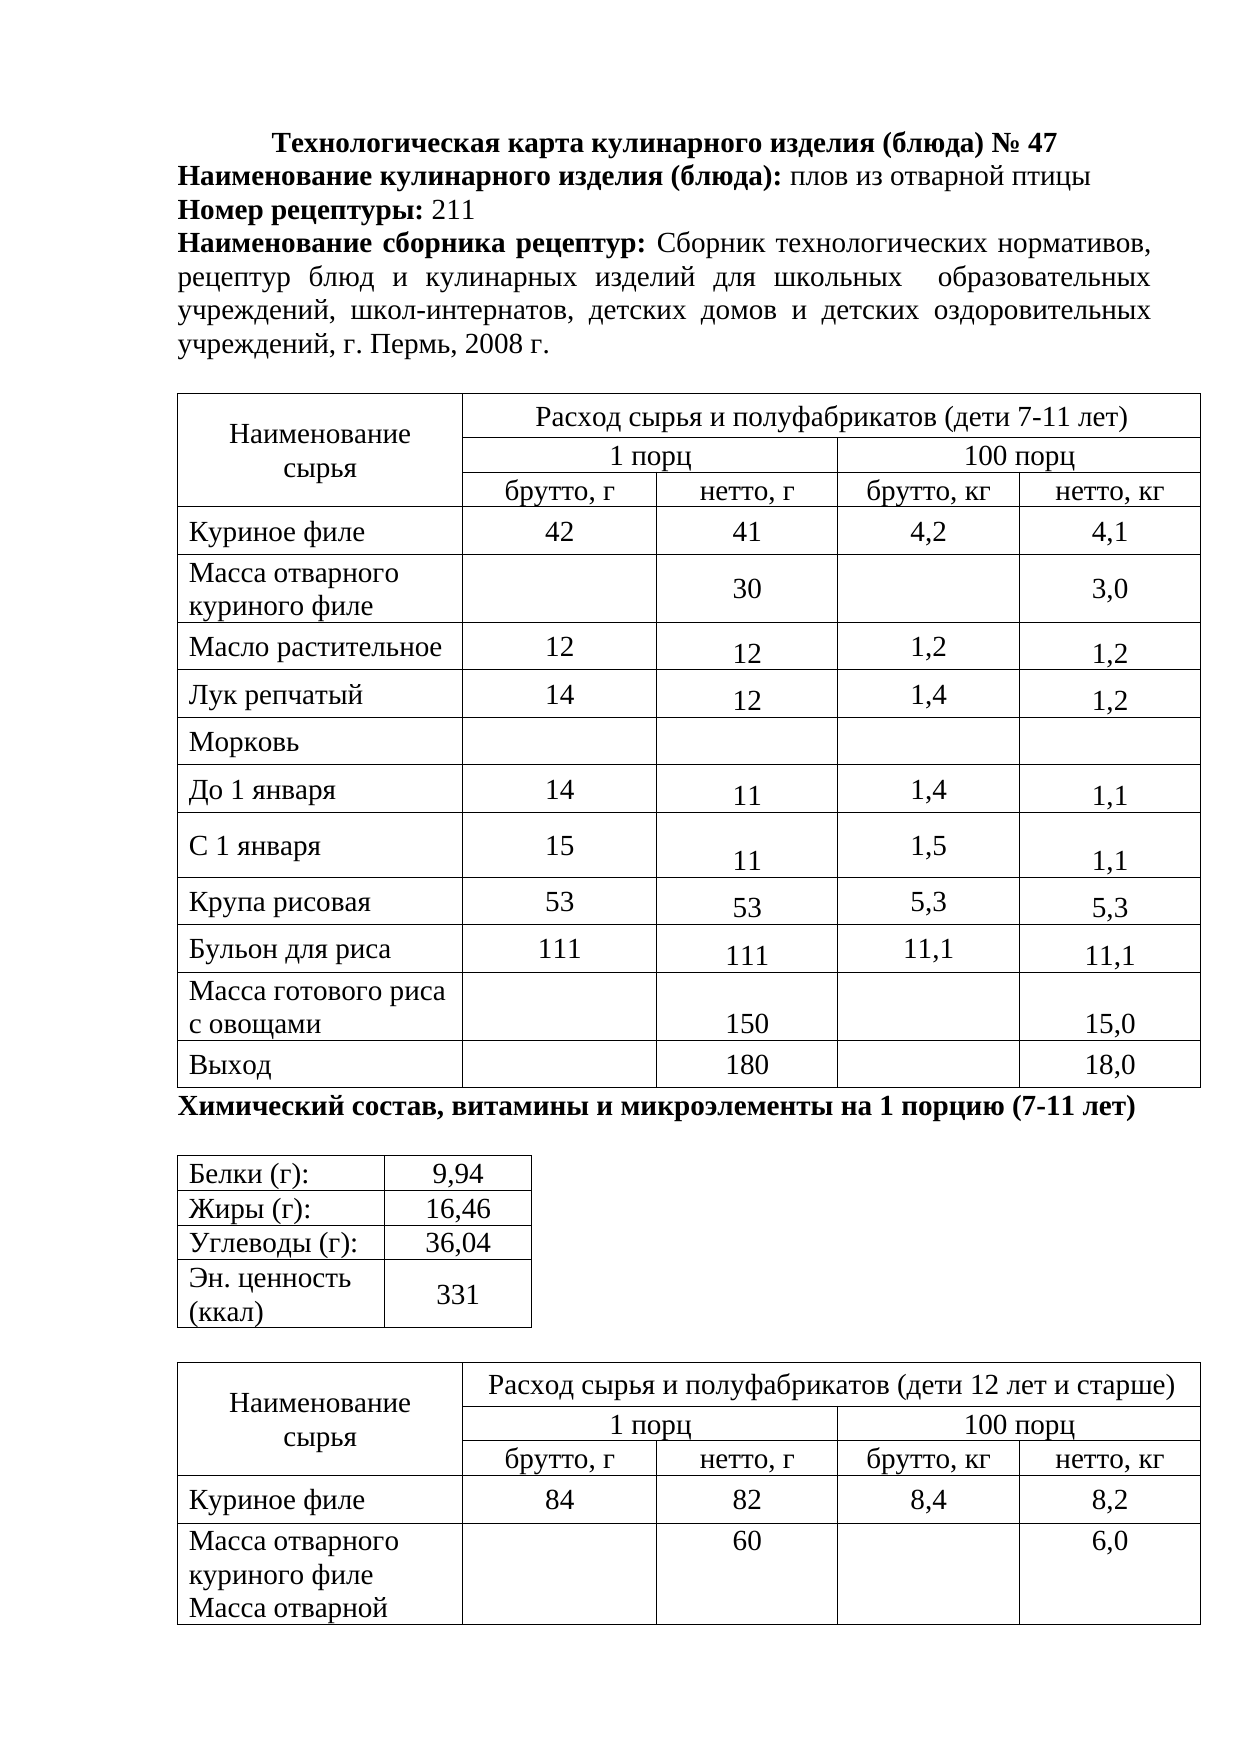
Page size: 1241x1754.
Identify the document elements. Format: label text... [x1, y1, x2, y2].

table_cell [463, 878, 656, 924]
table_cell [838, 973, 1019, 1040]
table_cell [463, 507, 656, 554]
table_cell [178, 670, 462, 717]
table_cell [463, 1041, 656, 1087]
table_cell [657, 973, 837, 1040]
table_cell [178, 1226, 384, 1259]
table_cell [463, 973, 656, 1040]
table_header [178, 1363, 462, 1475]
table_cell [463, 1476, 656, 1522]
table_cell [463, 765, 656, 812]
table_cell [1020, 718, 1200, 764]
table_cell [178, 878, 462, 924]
text Химический состав, витамины и микроэлементы на 1 порцию (7-11 лет) [177, 1088, 1152, 1122]
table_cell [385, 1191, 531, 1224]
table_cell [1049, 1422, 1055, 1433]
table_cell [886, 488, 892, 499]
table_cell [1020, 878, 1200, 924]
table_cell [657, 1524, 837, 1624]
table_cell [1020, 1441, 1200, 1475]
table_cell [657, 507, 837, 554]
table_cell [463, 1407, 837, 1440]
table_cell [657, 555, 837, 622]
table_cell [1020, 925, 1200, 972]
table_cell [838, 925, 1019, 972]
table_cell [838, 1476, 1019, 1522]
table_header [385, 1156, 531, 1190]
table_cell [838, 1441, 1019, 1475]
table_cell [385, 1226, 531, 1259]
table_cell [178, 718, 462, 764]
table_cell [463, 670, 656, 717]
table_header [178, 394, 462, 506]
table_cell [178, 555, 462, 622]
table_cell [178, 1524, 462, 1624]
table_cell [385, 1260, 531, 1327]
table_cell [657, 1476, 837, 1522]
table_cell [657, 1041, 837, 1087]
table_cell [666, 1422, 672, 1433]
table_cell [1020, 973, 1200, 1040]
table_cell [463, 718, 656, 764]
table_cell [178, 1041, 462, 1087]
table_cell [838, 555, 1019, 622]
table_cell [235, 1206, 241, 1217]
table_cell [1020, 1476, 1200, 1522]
text Наименование кулинарного изделия (блюда): плов из отварной птицы [177, 158, 1152, 192]
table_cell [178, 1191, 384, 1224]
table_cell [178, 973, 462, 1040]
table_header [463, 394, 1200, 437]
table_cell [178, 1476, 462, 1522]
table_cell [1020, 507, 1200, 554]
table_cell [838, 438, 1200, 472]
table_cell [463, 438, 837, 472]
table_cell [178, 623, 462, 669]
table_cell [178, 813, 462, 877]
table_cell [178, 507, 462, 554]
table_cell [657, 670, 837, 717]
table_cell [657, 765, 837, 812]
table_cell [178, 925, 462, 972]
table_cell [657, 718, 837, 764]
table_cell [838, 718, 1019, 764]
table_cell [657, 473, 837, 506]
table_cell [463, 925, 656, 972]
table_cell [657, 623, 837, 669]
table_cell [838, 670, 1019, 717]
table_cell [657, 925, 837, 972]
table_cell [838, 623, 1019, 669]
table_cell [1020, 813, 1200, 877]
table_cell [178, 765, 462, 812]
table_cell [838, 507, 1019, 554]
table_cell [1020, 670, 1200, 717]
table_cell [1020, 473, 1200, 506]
text Наименование сборника рецептур: Сборник технологических нормативов, рецептур блюд и кулинарных изделий для школьных образовательных учреждений, школ-интернатов, детских домов и детских оздоровительных учреждений, г. Пермь, 2008 г. [177, 225, 1152, 359]
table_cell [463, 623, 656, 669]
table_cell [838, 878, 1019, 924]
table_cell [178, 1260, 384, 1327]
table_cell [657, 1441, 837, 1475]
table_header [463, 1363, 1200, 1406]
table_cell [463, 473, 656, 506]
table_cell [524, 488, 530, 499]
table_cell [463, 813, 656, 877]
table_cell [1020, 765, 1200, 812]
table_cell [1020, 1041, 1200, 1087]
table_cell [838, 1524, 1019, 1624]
text Номер рецептуры: 211 [177, 192, 1152, 225]
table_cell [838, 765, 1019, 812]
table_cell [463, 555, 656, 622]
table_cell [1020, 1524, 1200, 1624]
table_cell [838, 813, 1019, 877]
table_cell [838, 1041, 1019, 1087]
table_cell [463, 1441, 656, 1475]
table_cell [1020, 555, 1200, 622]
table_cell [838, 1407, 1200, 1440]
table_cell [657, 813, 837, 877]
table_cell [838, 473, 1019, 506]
text Технологическая карта кулинарного изделия (блюда) № 47 [177, 125, 1152, 158]
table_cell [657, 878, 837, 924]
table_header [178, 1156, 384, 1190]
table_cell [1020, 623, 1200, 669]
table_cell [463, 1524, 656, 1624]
